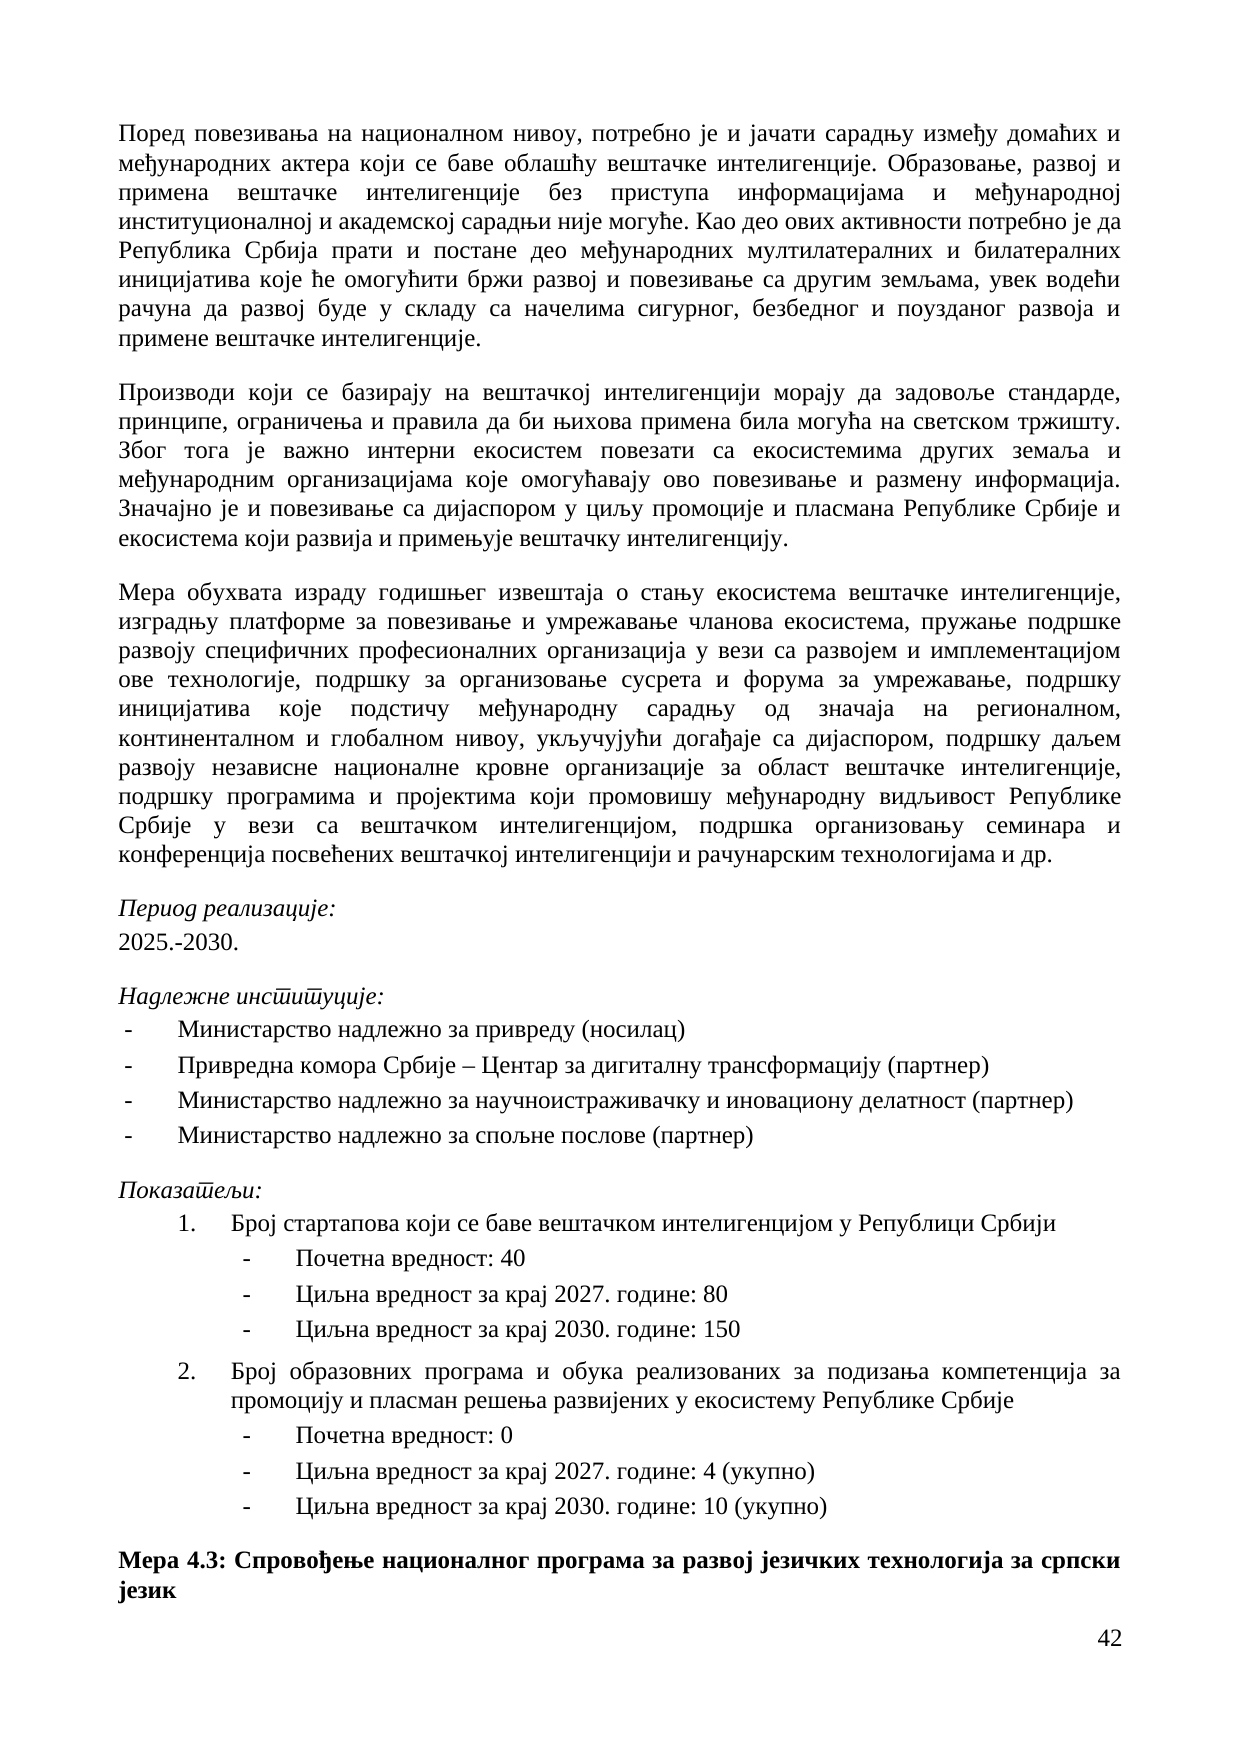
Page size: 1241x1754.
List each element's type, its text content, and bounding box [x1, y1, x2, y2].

list Министарство надлежно за привреду (носилац) [124, 1014, 1122, 1043]
text Поред повезивања на националном нивоу, потребно је и јачати сарадњу између домаћих и међународних актера који се баве облашћу вештачке интелигенције. Образовање, развој и примена вештачке интелигенције без приступа информацијама и међународној институционалној и академској сарадњи није могуће. Као део ових активности потребно је да Република Србија прати и постане део међународних мултилатералних и билатералних иницијатива које ће омогућити бржи развој и повезивање са другим земљама, увек водећи рачуна да развој буде у складу са начелима сигурног, безбедног и поузданог развоја и примене вештачке интелигенције. [118, 118, 1122, 351]
list Привредна комора Србије – Центар за дигиталну трансформацију (партнер) [124, 1049, 1122, 1078]
subtitle Период реализације: [118, 893, 1122, 922]
text 2025.-2030. [118, 926, 1122, 956]
text Производи који се базирају на вештачкој интелигенцији морају да задовоље стандарде, принципе, ограничења и правила да би њихова примена била могућа на светском тржишту. Због тога је важно интерни екосистем повезати са екосистемима других земаља и међународним организацијама које омогућавају ово повезивање и размену информација. Значајно је и повезивање са дијаспором у циљу промоције и пласмана Републике Србије и екосистема који развија и примењује вештачку интелигенцију. [118, 376, 1122, 551]
list Циљна вредност за крај 2027. године: 4 (укупно) [242, 1456, 1122, 1485]
subtitle Надлежне институције: [118, 981, 1122, 1010]
text Мера обухвата израду годишњег извештаја о стању екосистема вештачке интелигенције, изградњу платформе за повезивање и умрежавање чланова екосистема, пружање подршке развоју специфичних професионалних организација у вези са развојем и имплементацијом ове технологије, подршку за организовање сусрета и форума за умрежавање, подршку иницијатива које подстичу међународну сарадњу од значаја на регионалном, континенталном и глобалном нивоу, укључујући догађаје са дијаспором, подршку даљем развоју независне националне кровне организације за област вештачке интелигенције, подршку програмима и пројектима који промовишу међународну видљивост Републике Србије у вези са вештачком интелигенцијом, подршка организовању семинара и конференција посвећених вештачкој интелигенцији и рачунарским технологијама и др. [118, 576, 1122, 868]
list Број стартапова који се баве вештачком интелигенцијом у Републици Србији [177, 1208, 1122, 1237]
list Циљна вредност за крај 2027. године: 80 [242, 1278, 1122, 1308]
subtitle Мера 4.3: Спровођење националног програма за развој језичких технологија за српски језик [118, 1545, 1122, 1603]
list Министарство надлежно за научноистраживачку и иновациону делатност (партнер) [124, 1085, 1122, 1114]
list Почетна вредност: 40 [242, 1243, 1122, 1272]
list Почетна вредност: 0 [242, 1420, 1122, 1449]
list Циљна вредност за крај 2030. године: 150 [242, 1314, 1122, 1343]
list Министарство надлежно за спољне послове (партнер) [124, 1120, 1122, 1149]
list Број образовних програма и обука реализованих за подизања компетенција за промоцију и пласман решења развијених у екосистему Републике Србије [177, 1356, 1122, 1414]
list Циљна вредност за крај 2030. године: 10 (укупно) [242, 1491, 1122, 1520]
subtitle Показатељи: [118, 1174, 1122, 1203]
